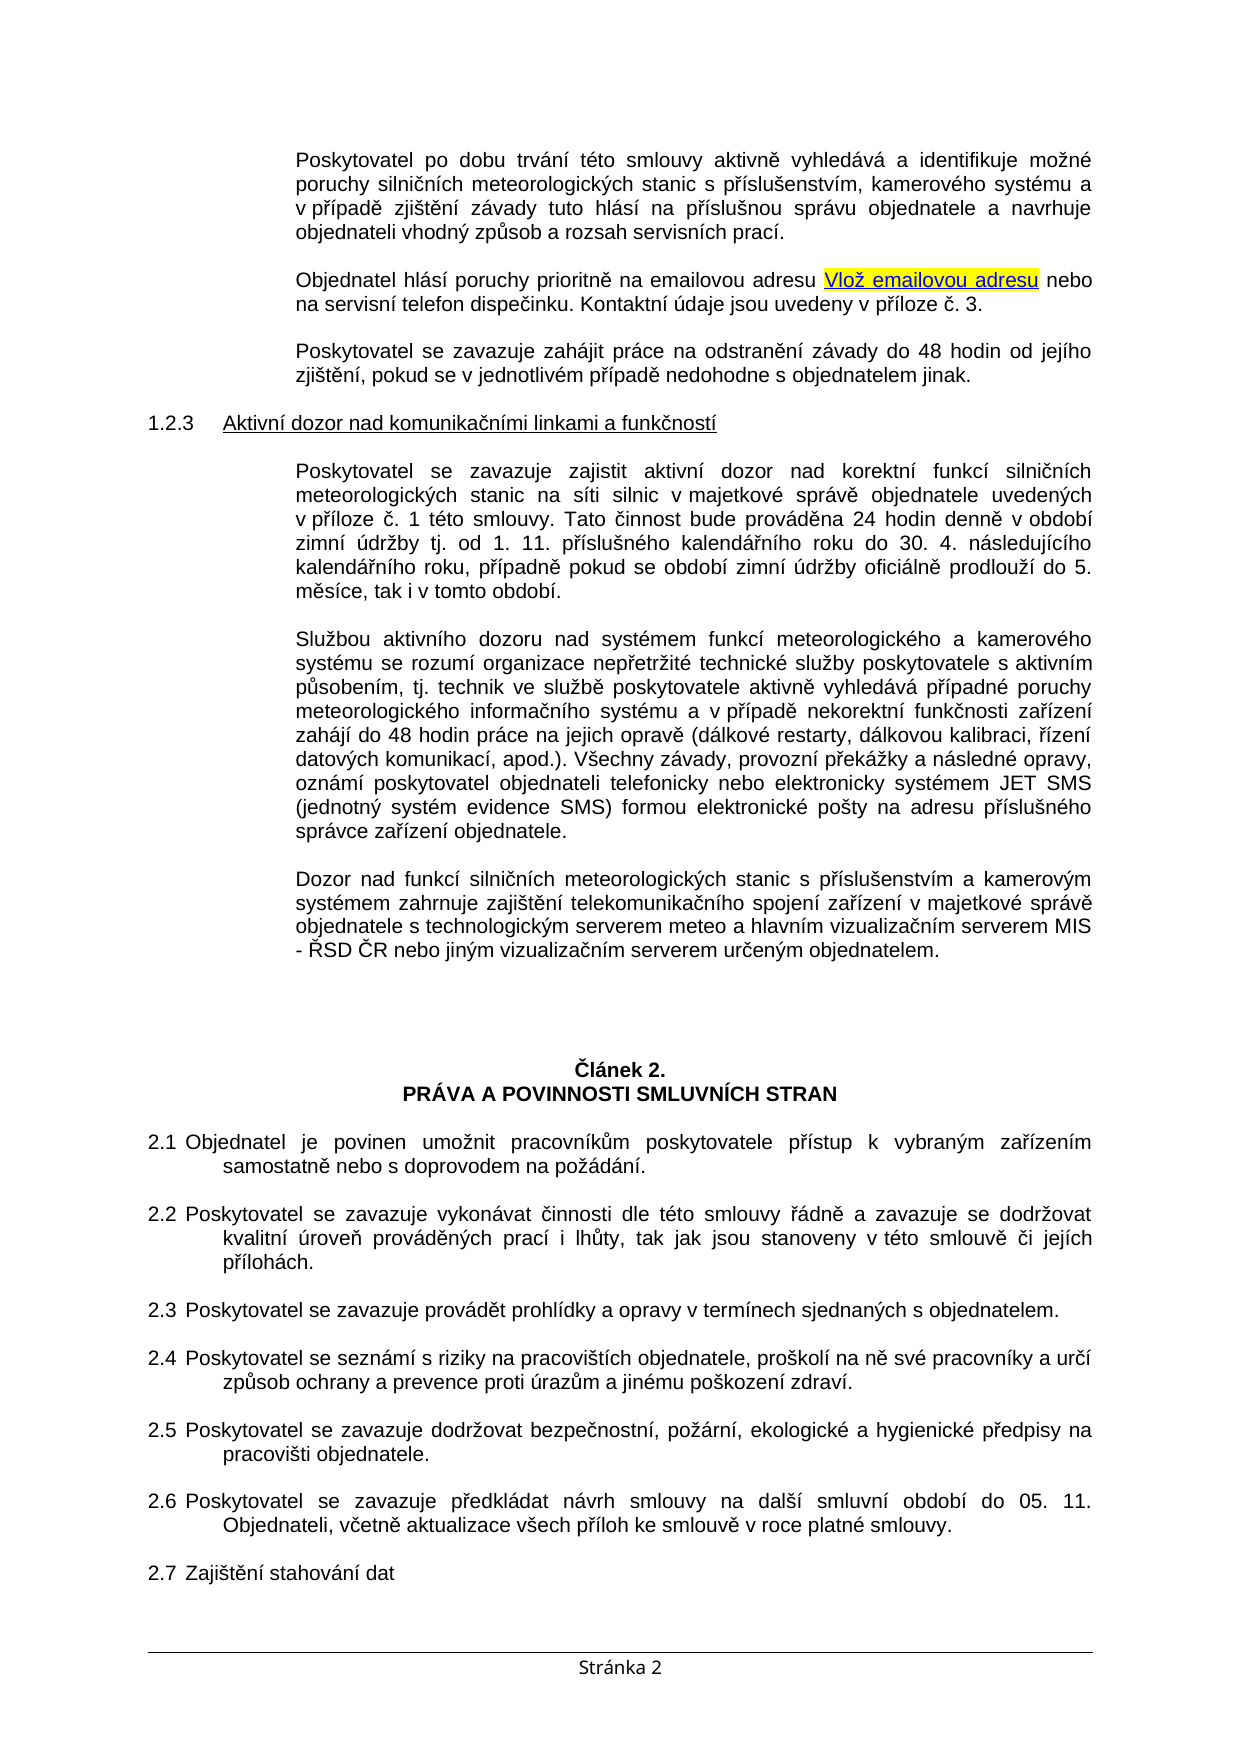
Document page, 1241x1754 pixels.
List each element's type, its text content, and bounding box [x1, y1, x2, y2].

list Poskytovatel se seznámí s riziky na pracovištích objednatele, proškolí na ně své pracovníky a určí způsob ochrany a prevence proti úrazům a jinému poškození zdraví. [148, 1346, 1093, 1393]
list Poskytovatel se zavazuje vykonávat činnosti dle této smlouvy řádně a zavazuje se dodržovat kvalitní úroveň prováděných prací i lhůty, tak jak jsou stanoveny v této smlouvě či jejích přílohách. [148, 1202, 1093, 1274]
text Poskytovatel se zavazuje zajistit aktivní dozor nad korektní funkcí silničních meteorologických stanic na síti silnic v majetkové správě objednatele uvedených v příloze č. 1 této smlouvy. Tato činnost bude prováděna 24 hodin denně v období zimní údržby tj. od 1. 11. příslušného kalendářního roku do 30. 4. následujícího kalendářního roku, případně pokud se období zimní údržby oficiálně prodlouží do 5. měsíce, tak i v tomto období. [295, 459, 1093, 603]
text Dozor nad funkcí silničních meteorologických stanic s příslušenstvím a kamerovým systémem zahrnuje zajištění telekomunikačního spojení zařízení v majetkové správě objednatele s technologickým serverem meteo a hlavním vizualizačním serverem MIS - ŘSD ČR nebo jiným vizualizačním serverem určeným objednatelem. [295, 866, 1093, 962]
list Poskytovatel se zavazuje dodržovat bezpečnostní, požární, ekologické a hygienické předpisy na pracovišti objednatele. [148, 1417, 1093, 1465]
text Poskytovatel po dobu trvání této smlouvy aktivně vyhledává a identifikuje možné poruchy silničních meteorologických stanic s příslušenstvím, kamerového systému a v případě zjištění závady tuto hlásí na příslušnou správu objednatele a navrhuje objednateli vhodný způsob a rozsah servisních prací. [295, 148, 1093, 243]
subtitle PRÁVA A POVINNOSTI SMLUVNÍCH STRAN [148, 1082, 1093, 1106]
list Objednatel je povinen umožnit pracovníkům poskytovatele přístup k vybraným zařízením samostatně nebo s doprovodem na požádání. [148, 1130, 1093, 1178]
list Zajištění stahování dat [148, 1561, 1093, 1585]
text Poskytovatel se zavazuje zahájit práce na odstranění závady do 48 hodin od jejího zjištění, pokud se v jednotlivém případě nedohodne s objednatelem jinak. [295, 339, 1093, 387]
text Objednatel hlásí poruchy prioritně na emailovou adresu Vlož emailovou adresu nebo na servisní telefon dispečinku. Kontaktní údaje jsou uvedeny v příloze č. 3. [295, 267, 1093, 315]
subtitle Článek 2. [148, 1058, 1093, 1082]
list Poskytovatel se zavazuje předkládat návrh smlouvy na další smluvní období do 05. 11. Objednateli, včetně aktualizace všech příloh ke smlouvě v roce platné smlouvy. [148, 1489, 1093, 1537]
list Poskytovatel se zavazuje provádět prohlídky a opravy v termínech sjednaných s objednatelem. [148, 1298, 1093, 1322]
text Službou aktivního dozoru nad systémem funkcí meteorologického a kamerového systému se rozumí organizace nepřetržité technické služby poskytovatele s aktivním působením, tj. technik ve službě poskytovatele aktivně vyhledává případné poruchy meteorologického informačního systému a v případě nekorektní funkčnosti zařízení zahájí do 48 hodin práce na jejich opravě (dálkové restarty, dálkovou kalibraci, řízení datových komunikací, apod.). Všechny závady, provozní překážky a následné opravy, oznámí poskytovatel objednateli telefonicky nebo elektronicky systémem JET SMS (jednotný systém evidence SMS) formou elektronické pošty na adresu příslušného správce zařízení objednatele. [295, 627, 1093, 842]
list Aktivní dozor nad komunikačními linkami a funkčností [148, 411, 1093, 435]
